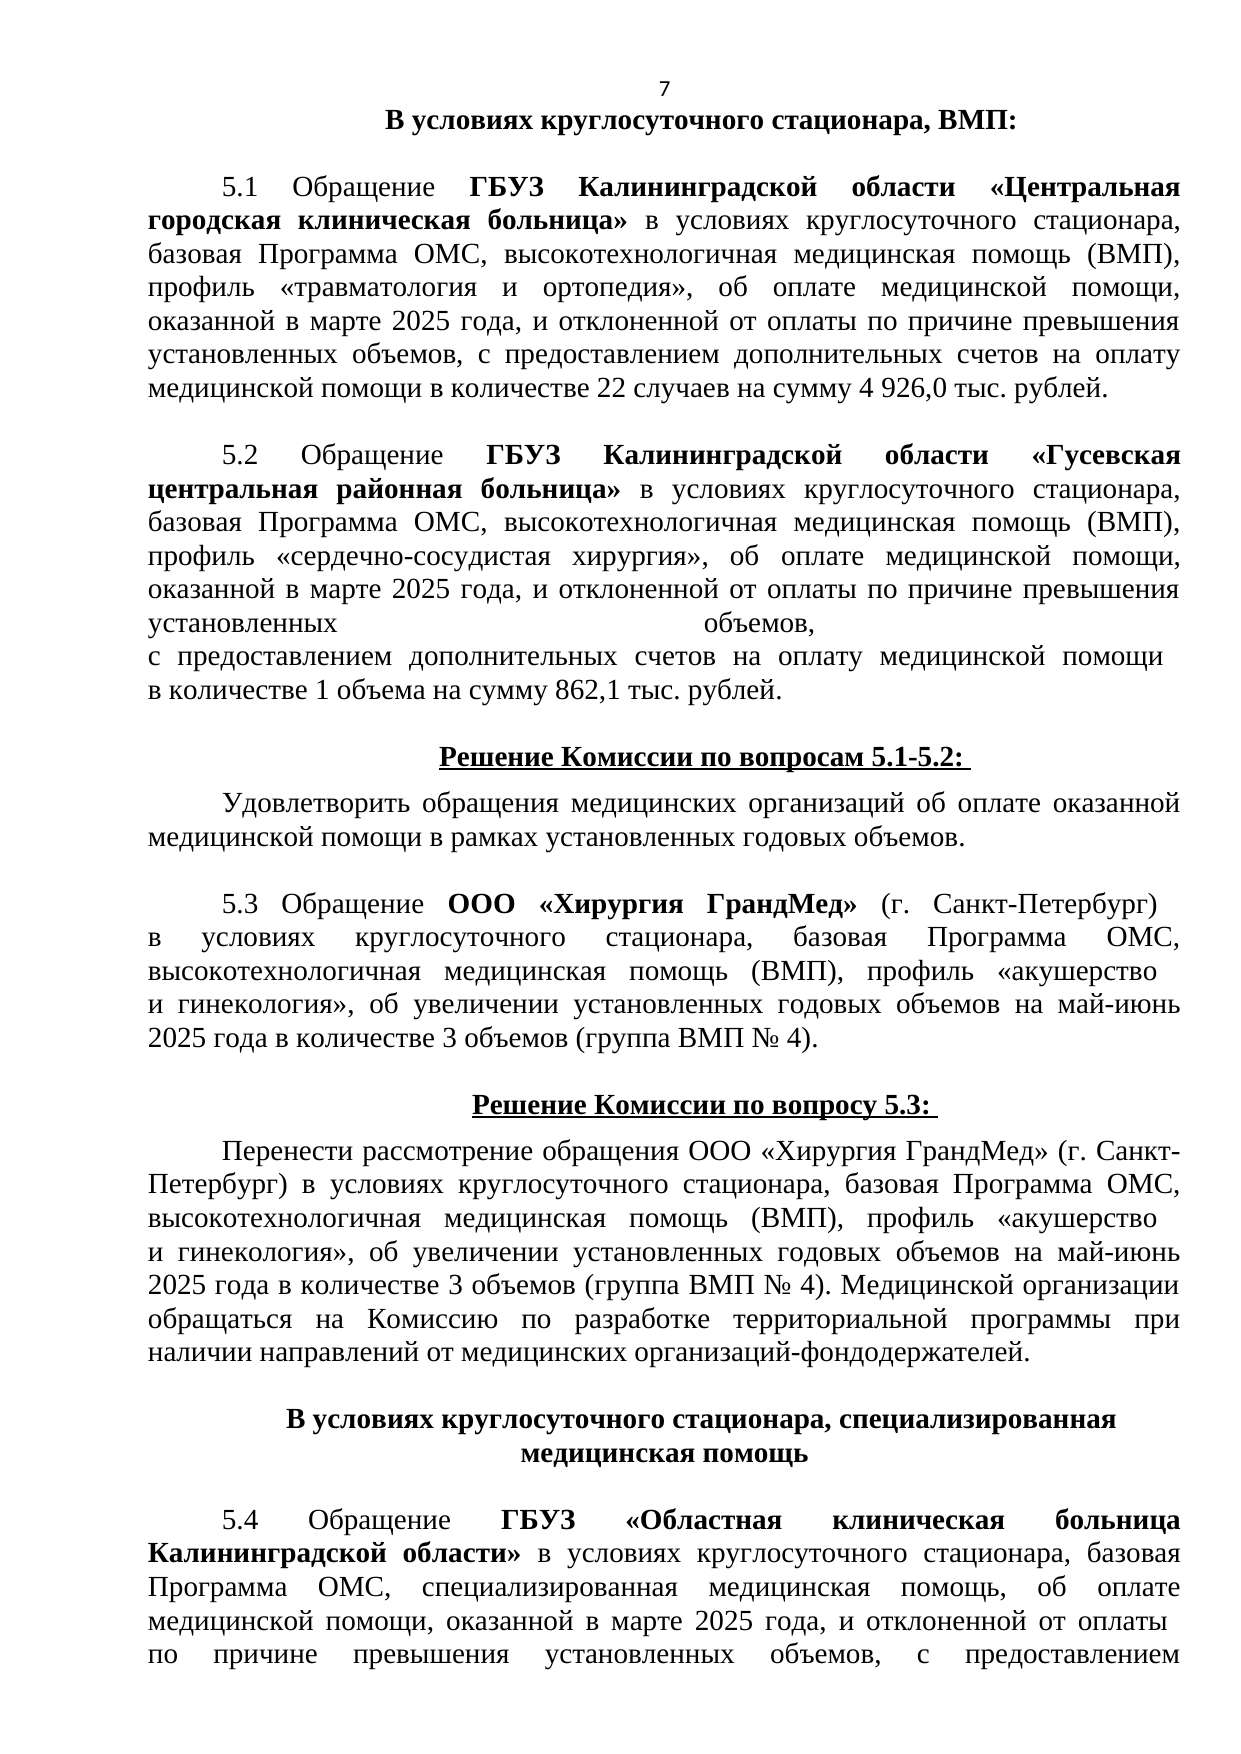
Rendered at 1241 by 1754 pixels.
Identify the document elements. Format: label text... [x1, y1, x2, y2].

text 5.2 Обращение ГБУЗ Калининградской области «Гусевская центральная районная больница» в условиях круглосуточного стационара, базовая Программа ОМС, высокотехнологичная медицинская помощь (ВМП), профиль «сердечно-сосудистая хирургия», об оплате медицинской помощи, оказанной в марте 2025 года, и отклоненной от оплаты по причине превышения установленных объемов, с предоставлением дополнительных счетов на оплату медицинской помощи в количестве 1 объема на сумму 862,1 тыс. рублей. [148, 437, 1181, 706]
text В условиях круглосуточного стационара, специализированная медицинская помощь [148, 1401, 1181, 1468]
text В условиях круглосуточного стационара, ВМП: [148, 102, 1181, 135]
text Перенести рассмотрение обращения ООО «Хирургия ГрандМед» (г. Санкт-Петербург) в условиях круглосуточного стационара, базовая Программа ОМС, высокотехнологичная медицинская помощь (ВМП), профиль «акушерство и гинекология», об увеличении установленных годовых объемов на май-июнь 2025 года в количестве 3 объемов (группа ВМП № 4). Медицинской организации обращаться на Комиссию по разработке территориальной программы при наличии направлений от медицинских организаций-фондодержателей. [148, 1133, 1181, 1368]
text Удовлетворить обращения медицинских организаций об оплате оказанной медицинской помощи в рамках установленных годовых объемов. [148, 785, 1181, 852]
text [148, 1502, 1181, 1670]
text 5.1 Обращение ГБУЗ Калининградской области «Центральная городская клиническая больница» в условиях круглосуточного стационара, базовая Программа ОМС, высокотехнологичная медицинская помощь (ВМП), профиль «травматология и ортопедия», об оплате медицинской помощи, оказанной в марте 2025 года, и отклоненной от оплаты по причине превышения установленных объемов, с предоставлением дополнительных счетов на оплату медицинской помощи в количестве 22 случаев на сумму 4 926,0 тыс. рублей. [148, 169, 1181, 404]
text Решение Комиссии по вопросам 5.1-5.2: [148, 739, 1181, 773]
text 5.3 Обращение ООО «Хирургия ГрандМед» (г. Санкт-Петербург) в условиях круглосуточного стационара, базовая Программа ОМС, высокотехнологичная медицинская помощь (ВМП), профиль «акушерство и гинекология», об увеличении установленных годовых объемов на май-июнь 2025 года в количестве 3 объемов (группа ВМП № 4). [148, 886, 1181, 1053]
text Решение Комиссии по вопросу 5.3: [148, 1087, 1181, 1121]
